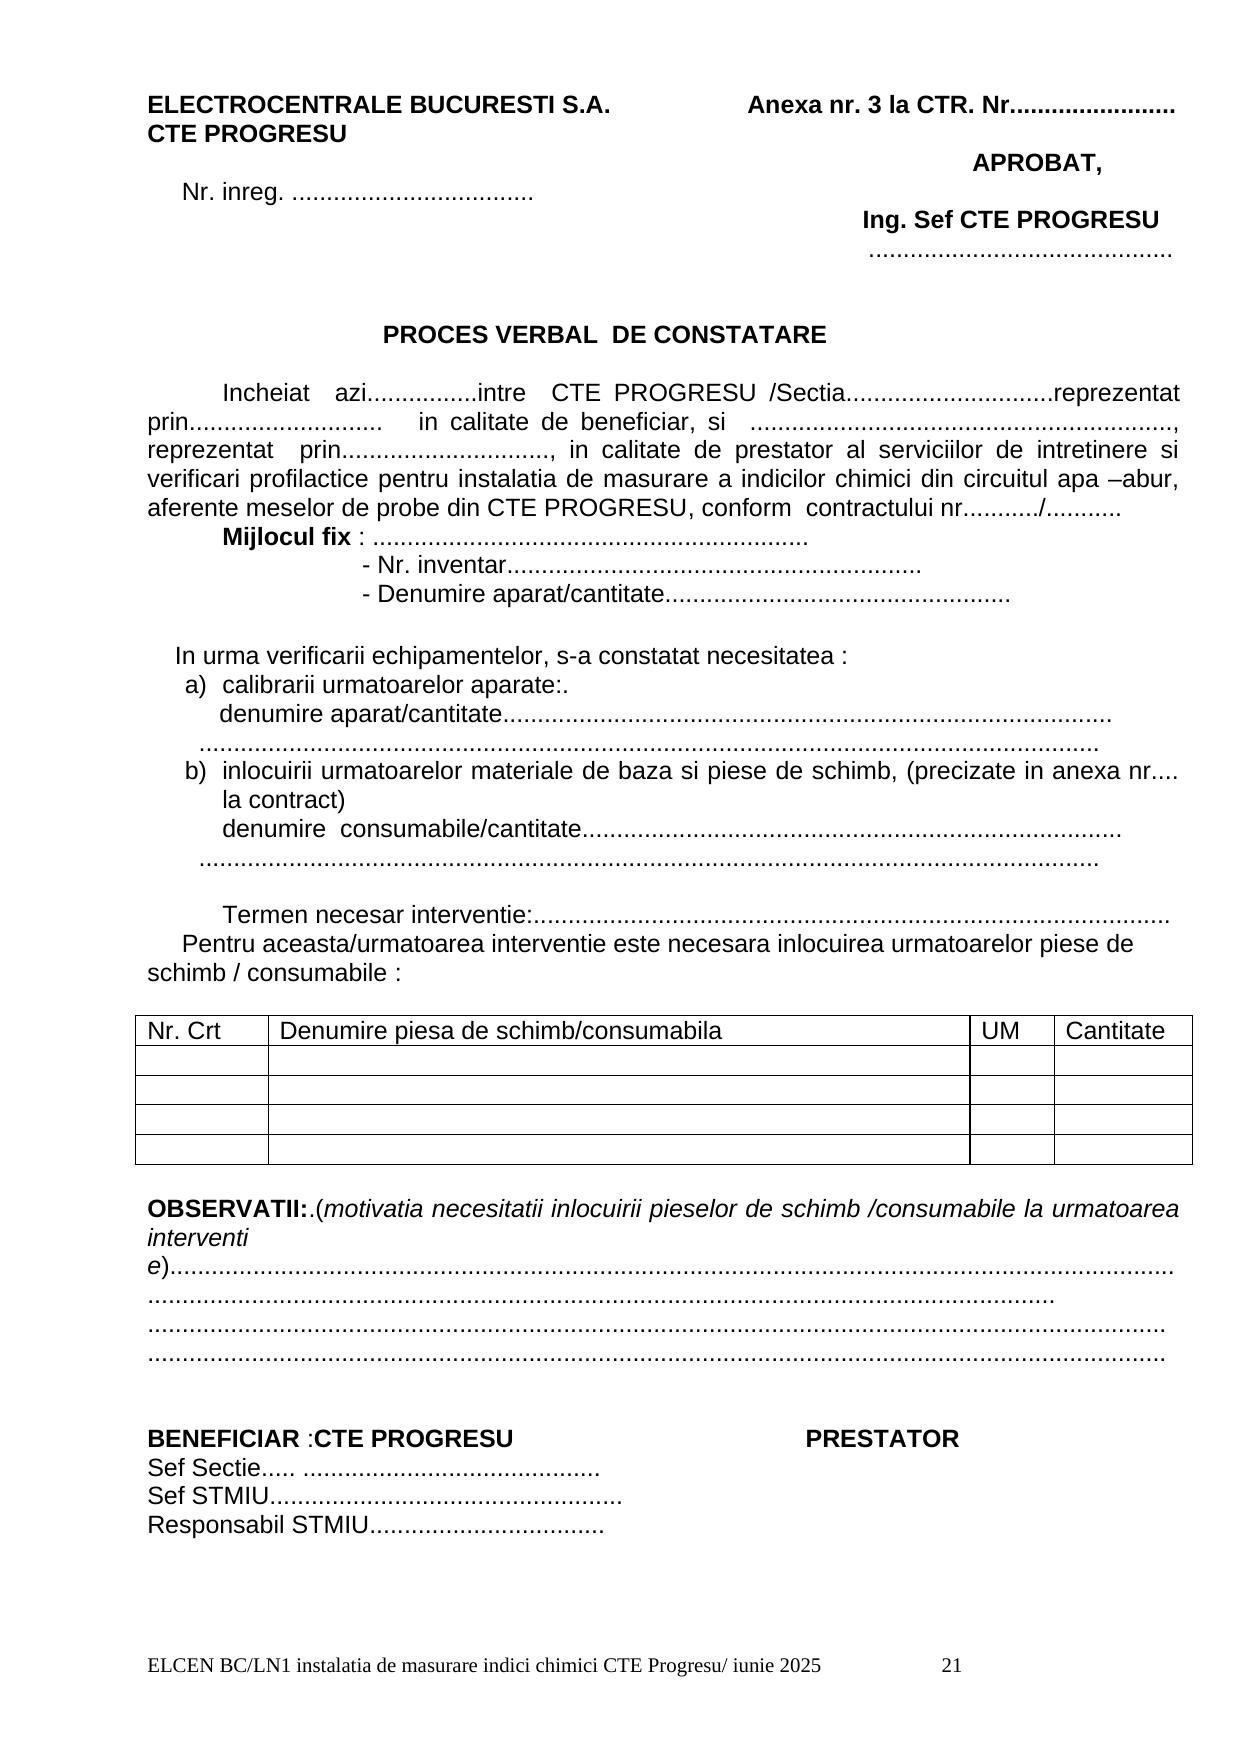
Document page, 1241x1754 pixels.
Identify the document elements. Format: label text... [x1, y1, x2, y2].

table_cell [971, 1135, 1054, 1164]
text PROCES VERBAL DE CONSTATARE [147, 320, 1181, 349]
text In urma verificarii echipamentelor, s-a constatat necesitatea : [147, 641, 1181, 670]
table_header UM [971, 1016, 1054, 1045]
text Sef STMIU................................................... [147, 1481, 1181, 1510]
text ELECTROCENTRALE BUCURESTI S.A. Anexa nr. 3 la CTR. Nr........................ [147, 90, 1181, 119]
table_cell [136, 1046, 268, 1074]
text Incheiat azi................intre CTE PROGRESU /Sectia..............................reprezentat prin............................ in calitate de beneficiar, si ............................................................., reprezentat prin.............................., in calitate de prestator al serviciilor de intretinere si verificari profilactice pentru instalatia de masurare a indicilor chimici din circuitul apa –abur, aferente meselor de probe din CTE PROGRESU, conform contractului nr.........../........... [147, 378, 1181, 521]
text ............................................ [147, 234, 1181, 263]
table_cell [1055, 1135, 1192, 1164]
text Sef Sectie..... ........................................... [147, 1452, 1181, 1481]
table_cell [136, 1076, 268, 1104]
text Ing. Sef CTE PROGRESU [147, 205, 1181, 234]
text ................................................................................................................................................... [147, 1309, 1181, 1337]
table_cell [1055, 1105, 1192, 1134]
list inlocuirii urmatoarelor materiale de baza si piese de schimb, (precizate in anexa nr.... la contract) [184, 756, 1181, 814]
table_cell [269, 1076, 969, 1104]
text .................................................................................................................................. [147, 842, 1181, 871]
table_cell [1055, 1076, 1192, 1104]
table_cell [971, 1076, 1054, 1104]
text Responsabil STMIU.................................. [147, 1510, 1181, 1539]
table_header Nr. Crt [136, 1016, 268, 1045]
list calibrarii urmatoarelor aparate:. [184, 670, 1181, 699]
table_cell [269, 1046, 969, 1074]
text Pentru aceasta/urmatoarea interventie este necesara inlocuirea urmatoarelor piese de schimb / consumabile : [147, 929, 1181, 986]
table_cell [971, 1046, 1054, 1074]
text - Denumire aparat/cantitate.................................................. [147, 579, 1181, 608]
text denumire consumabile/cantitate.............................................................................. [222, 814, 1181, 842]
text Nr. inreg. ................................... [147, 176, 1181, 205]
text Mijlocul fix : ............................................................... [147, 521, 1181, 550]
text APROBAT, [147, 148, 1181, 176]
table_cell [136, 1105, 268, 1134]
text Termen necesar interventie:............................................................................................ [222, 900, 1237, 929]
text .................................................................................................................................. [147, 727, 1181, 756]
text BENEFICIAR :CTE PROGRESU PRESTATOR [147, 1424, 1181, 1452]
table_cell [269, 1135, 969, 1164]
table_cell [269, 1105, 969, 1134]
table_header Denumire piesa de schimb/consumabila [269, 1016, 969, 1045]
table_cell [1055, 1046, 1192, 1074]
table_header Cantitate [1055, 1016, 1192, 1045]
table_cell [971, 1105, 1054, 1134]
text denumire aparat/cantitate........................................................................................ [184, 699, 1181, 727]
text CTE PROGRESU [147, 119, 1181, 148]
text ................................................................................................................................................... [147, 1337, 1181, 1366]
text OBSERVATII:.(motivatia necesitatii inlocuirii pieselor de schimb /consumabile la urmatoarea interventie).................................................................................................................................................................................................................................................................................... [147, 1194, 1181, 1309]
text - Nr. inventar............................................................ [147, 550, 1181, 579]
table_cell [136, 1135, 268, 1164]
